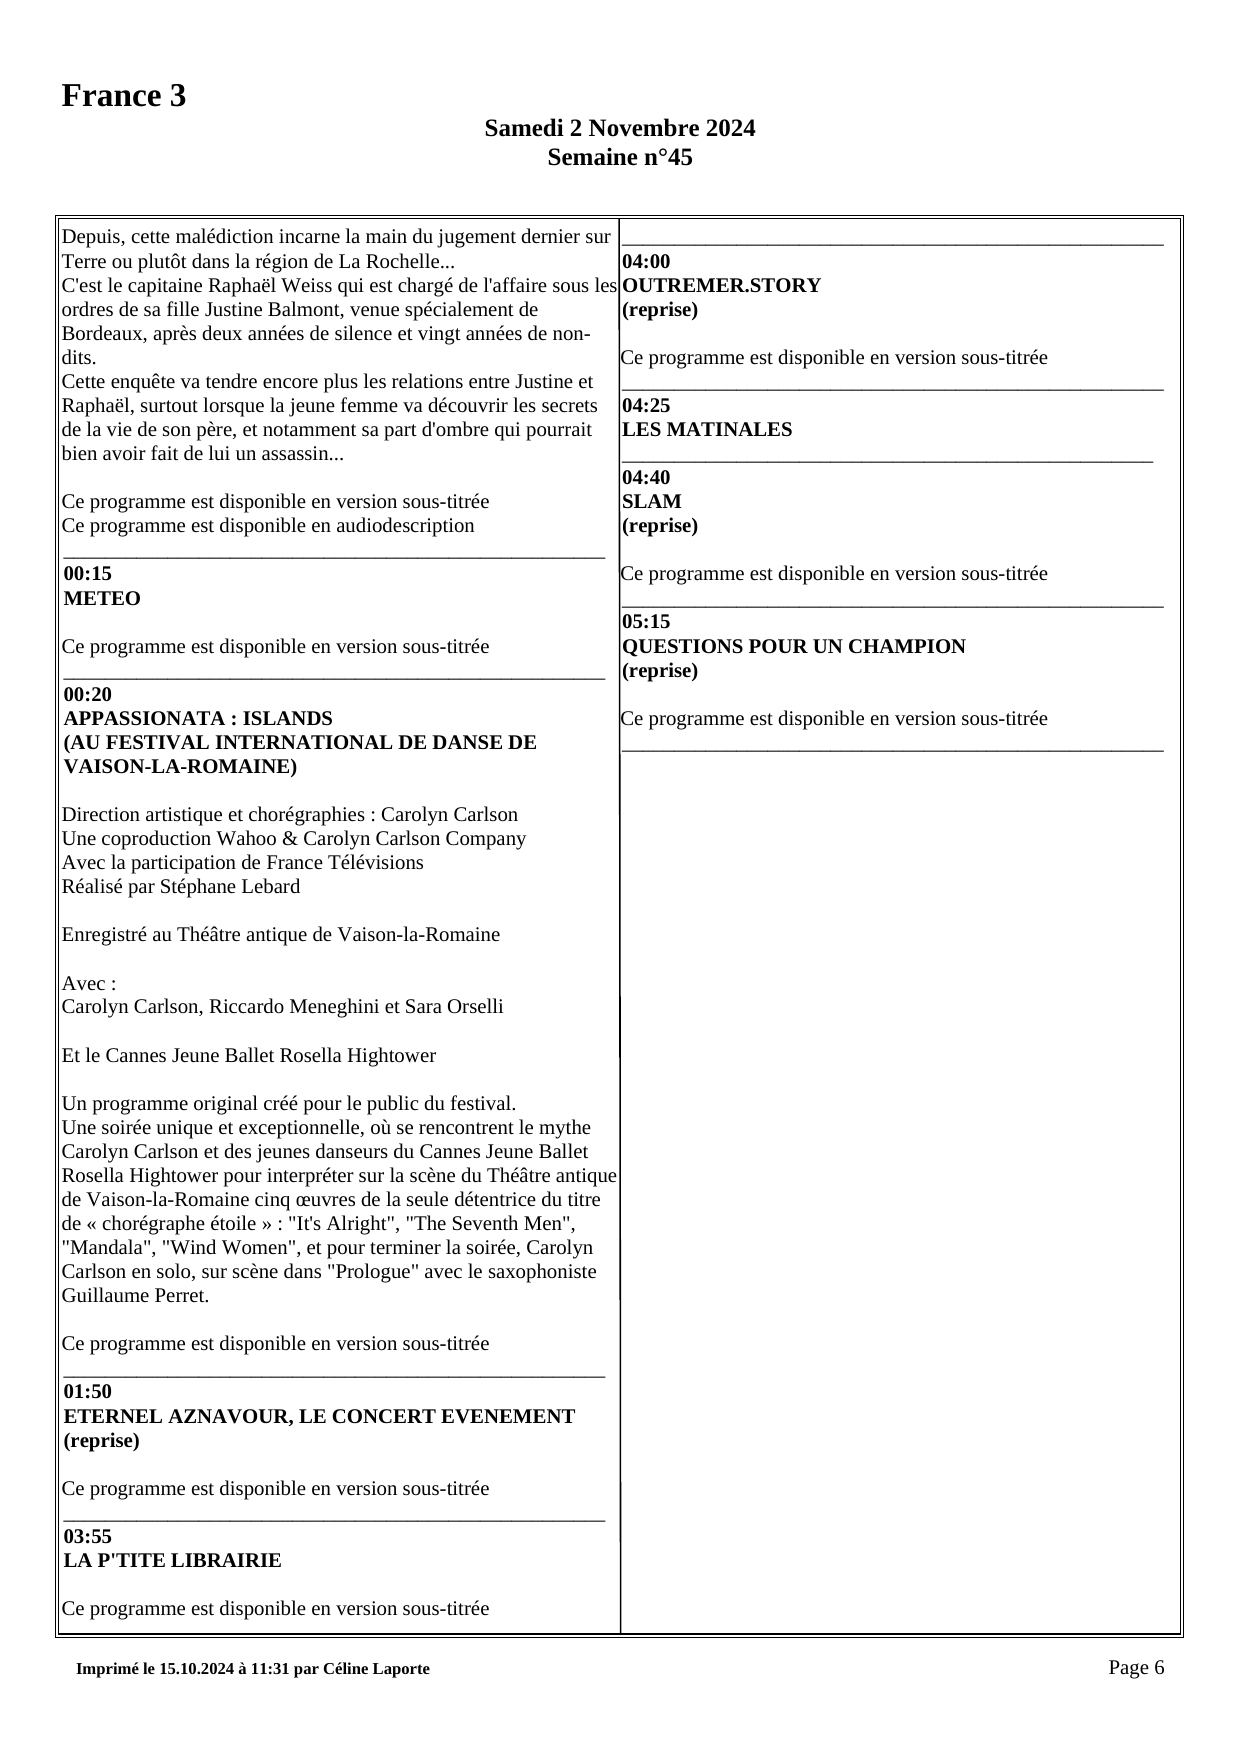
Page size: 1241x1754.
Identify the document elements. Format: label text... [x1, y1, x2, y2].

text ETERNEL AZNAVOUR, LE CONCERT EVENEMENT [63, 1403, 620, 1428]
text ____________________________________________________ [622, 369, 1179, 393]
text 00:15 [63, 561, 620, 585]
text Ce programme est disponible en version sous-titrée [620, 706, 1179, 730]
text 04:00 [622, 248, 1179, 273]
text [61, 1596, 620, 1620]
text 04:40 [622, 465, 1179, 489]
text Ce programme est disponible en version sous-titrée [620, 561, 1179, 585]
text (reprise) [622, 513, 1179, 537]
text (reprise) [622, 658, 1179, 682]
text LES MATINALES [622, 417, 1179, 441]
text 05:15 [622, 609, 1179, 633]
text ____________________________________________________ [63, 537, 620, 561]
text Direction artistique et chorégraphies : Carolyn Carlson Une coproduction Wahoo & Carolyn Carlson Company Avec la participation de France Télévisions Réalisé par Stéphane Lebard Enregistré au Théâtre antique de Vaison-la-Romaine Avec : Carolyn Carlson, Riccardo Meneghini et Sara Orselli Et le Cannes Jeune Ballet Rosella Hightower Un programme original créé pour le public du festival. Une soirée unique et exceptionnelle, où se rencontrent le mythe Carolyn Carlson et des jeunes danseurs du Cannes Jeune Ballet Rosella Hightower pour interpréter sur la scène du Théâtre antique de Vaison-la-Romaine cinq œuvres de la seule détentrice du titre de « chorégraphe étoile » : "It's Alright", "The Seventh Men", "Mandala", "Wind Women", et pour terminer la soirée, Carolyn Carlson en solo, sur scène dans "Prologue" avec le saxophoniste Guillaume Perret. [61, 778, 620, 1307]
text LA P'TITE LIBRAIRIE [63, 1548, 620, 1572]
text 04:25 [622, 393, 1179, 417]
text ____________________________________________________ [622, 224, 1179, 248]
text ___________________________________________________ [622, 441, 1179, 465]
text ____________________________________________________ [63, 1500, 620, 1524]
text ____________________________________________________ [63, 1355, 620, 1379]
text QUESTIONS POUR UN CHAMPION [622, 633, 1179, 658]
text 00:20 [63, 682, 620, 706]
text SLAM [622, 489, 1179, 513]
text (AU FESTIVAL INTERNATIONAL DE DANSE DE VAISON-LA-ROMAINE) [63, 730, 620, 778]
text 03:55 [63, 1524, 620, 1548]
text ____________________________________________________ [622, 730, 1179, 754]
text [61, 1476, 620, 1500]
text ____________________________________________________ [63, 658, 620, 682]
text Ce programme est disponible en version sous-titrée [61, 1331, 620, 1355]
text 01:50 [63, 1379, 620, 1403]
text Ce programme est disponible en version sous-titrée [61, 489, 620, 513]
text APPASSIONATA : ISLANDS [63, 706, 620, 730]
text ____________________________________________________ [622, 585, 1179, 609]
text OUTREMER.STORY [622, 273, 1179, 297]
text (reprise) [622, 297, 1179, 321]
text Ce programme est disponible en version sous-titrée [61, 633, 620, 658]
text Depuis, cette malédiction incarne la main du jugement dernier sur Terre ou plutôt dans la région de La Rochelle... C'est le capitaine Raphaël Weiss qui est chargé de l'affaire sous les ordres de sa fille Justine Balmont, venue spécialement de Bordeaux, après deux années de silence et vingt années de non-dits. Cette enquête va tendre encore plus les relations entre Justine et Raphaël, surtout lorsque la jeune femme va découvrir les secrets de la vie de son père, et notamment sa part d'ombre qui pourrait bien avoir fait de lui un assassin... [61, 224, 620, 465]
text Ce programme est disponible en audiodescription [61, 513, 620, 537]
text (reprise) [63, 1428, 620, 1452]
text METEO [63, 585, 620, 609]
text Ce programme est disponible en version sous-titrée [620, 345, 1179, 369]
